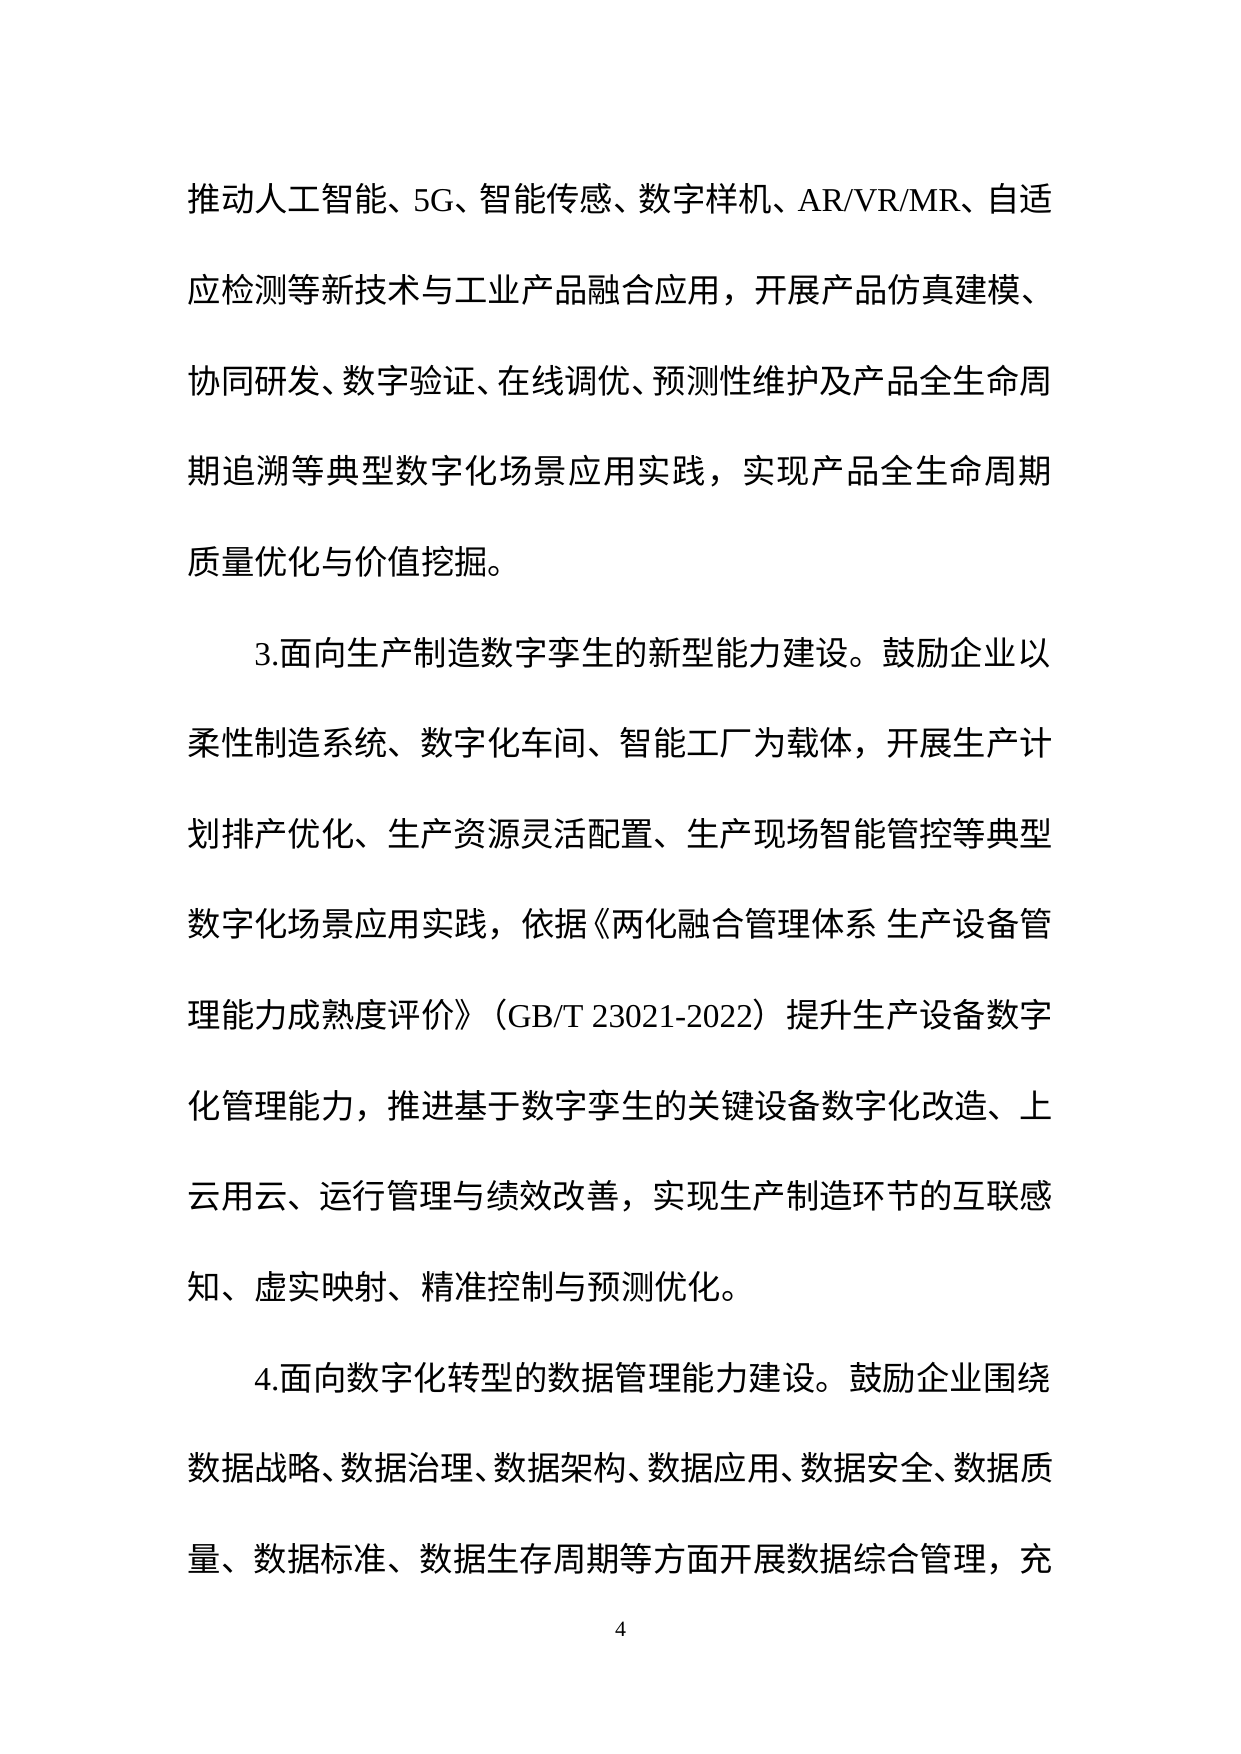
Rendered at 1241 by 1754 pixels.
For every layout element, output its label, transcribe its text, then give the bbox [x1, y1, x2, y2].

text 3.面向生产制造数字孪生的新型能力建设。鼓励企业以柔性制造系统、数字化车间、智能工厂为载体，开展生产计划排产优化、生产资源灵活配置、生产现场智能管控等典型数字化场景应用实践，依据《两化融合管理体系 生产设备管理能力成熟度评价》（GB/T 23021-2022）提升生产设备数字化管理能力，推进基于数字孪生的关键设备数字化改造、上云用云、运行管理与绩效改善，实现生产制造环节的互联感知、虚实映射、精准控制与预测优化。 [187, 605, 1053, 1330]
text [187, 1330, 1053, 1602]
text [187, 152, 1053, 605]
